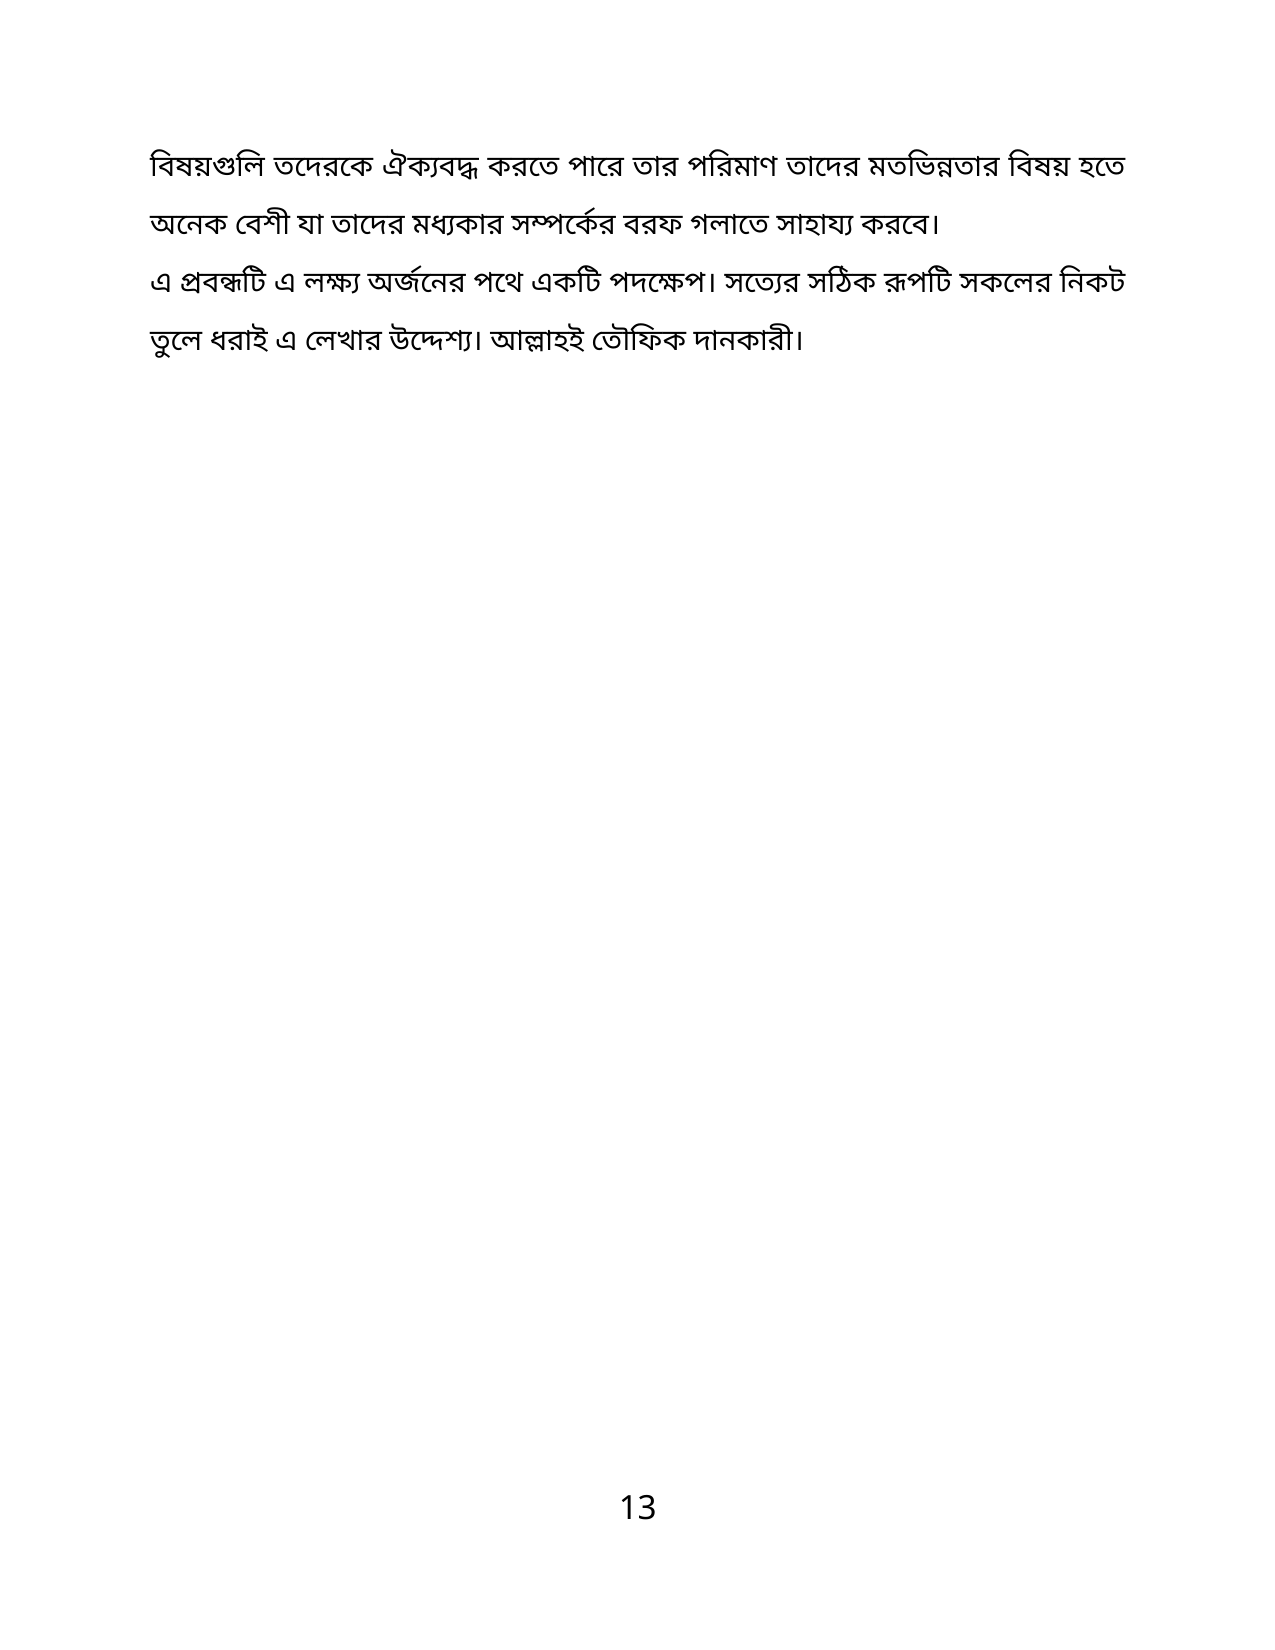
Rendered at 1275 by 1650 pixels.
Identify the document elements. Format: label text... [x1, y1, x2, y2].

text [150, 150, 1125, 247]
text এ প্রবন্ধটি এ লক্ষ্য অর্জনের পথে একটি পদক্ষেপ। সত্যের সঠিক রূপটি সকলের নিকট তুলে ধরাই এ লেখার উদ্দেশ্য। আল্লাহই তৌফিক দানকারী। [150, 266, 1125, 362]
